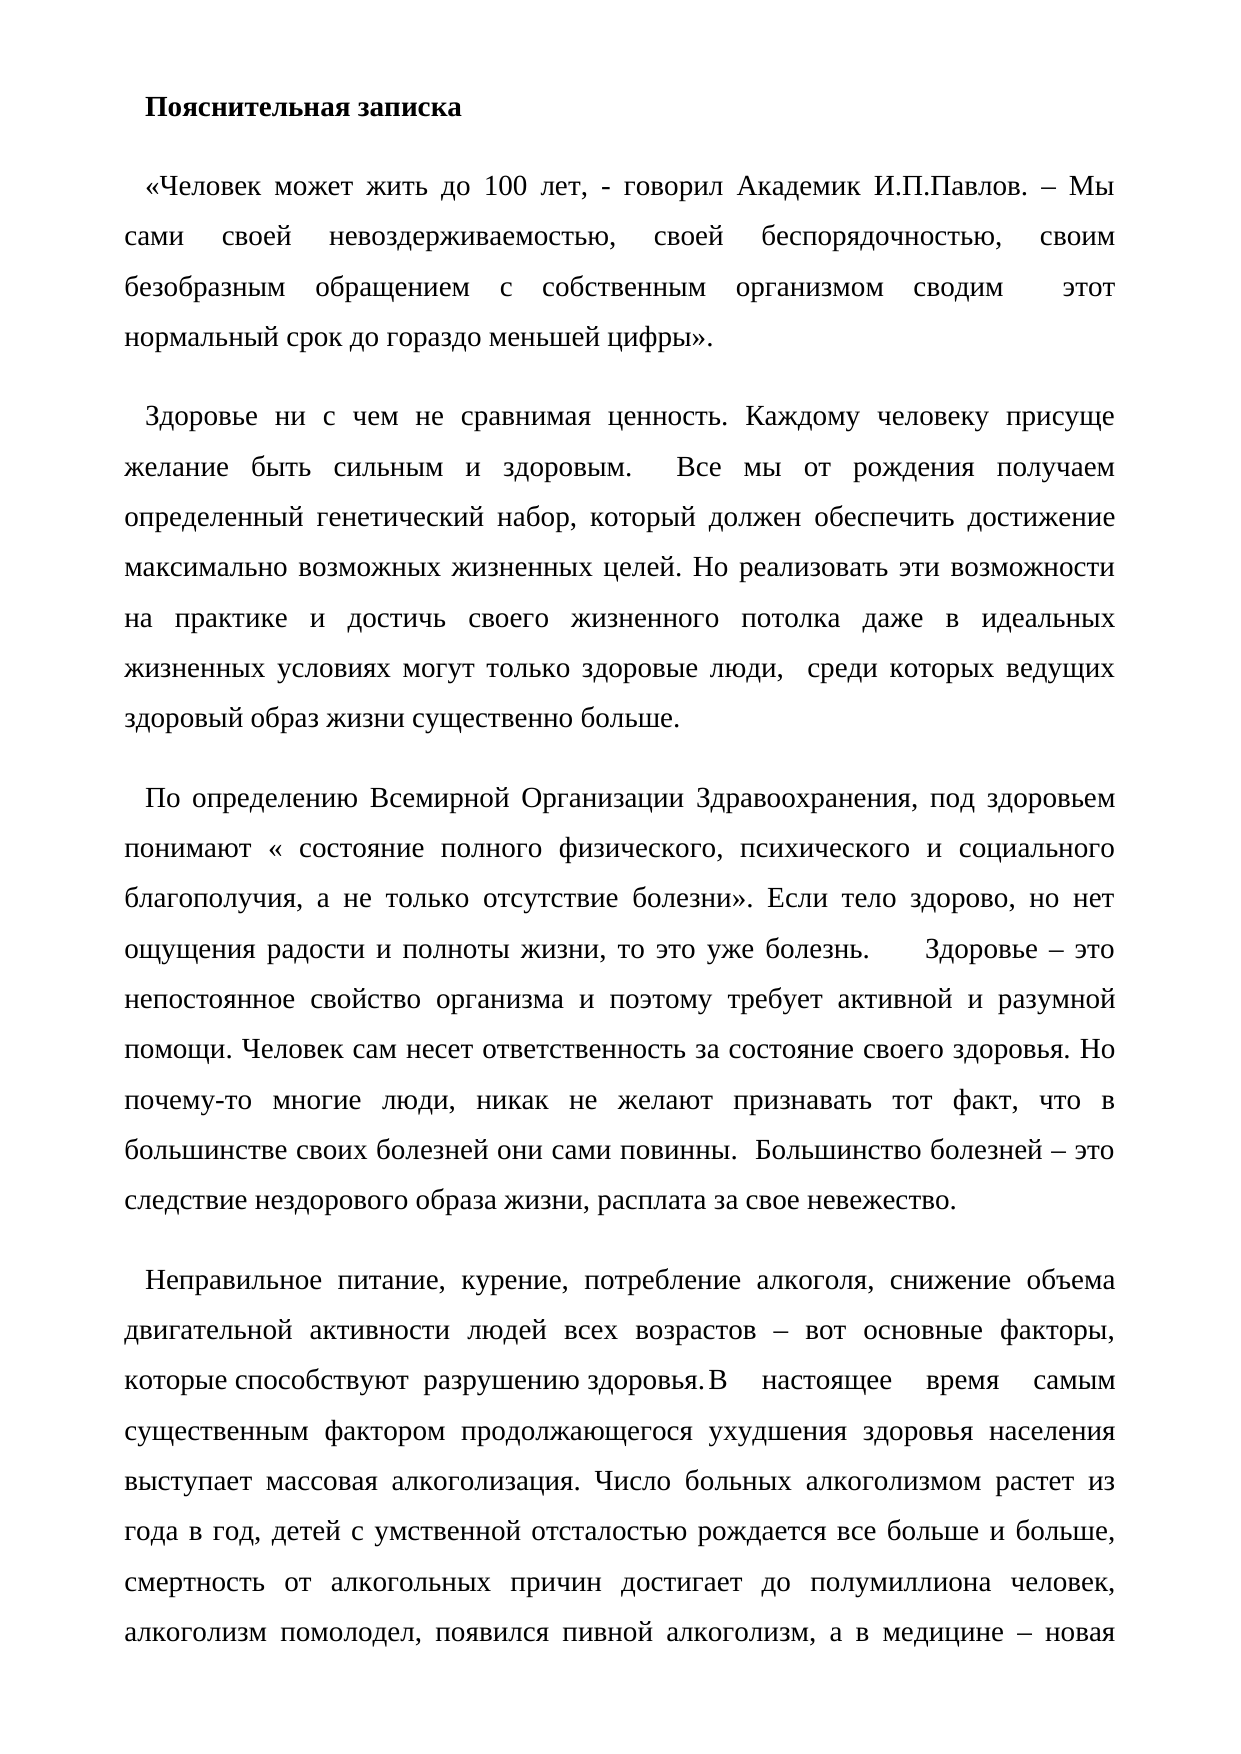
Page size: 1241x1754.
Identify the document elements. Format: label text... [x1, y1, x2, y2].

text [124, 1262, 1116, 1648]
text По определению Всемирной Организации Здравоохранения, под здоровьем понимают « состояние полного физического, психического и социального благополучия, а не только отсутствие болезни». Если тело здорово, но нет ощущения радости и полноты жизни, то это уже болезнь. Здоровье – это непостоянное свойство организма и поэтому требует активной и разумной помощи. Человек сам несет ответственность за состояние своего здоровья. Но почему-то многие люди, никак не желают признавать тот факт, что в большинстве своих болезней они сами повинны. Большинство болезней – это следствие нездорового образа жизни, расплата за свое невежество. [124, 780, 1116, 1216]
text Пояснительная записка [124, 89, 1116, 122]
text Здоровье ни с чем не сравнимая ценность. Каждому человеку присуще желание быть сильным и здоровым. Все мы от рождения получаем определенный генетический набор, который должен обеспечить достижение максимально возможных жизненных целей. Но реализовать эти возможности на практике и достичь своего жизненного потолка даже в идеальных жизненных условиях могут только здоровые люди, среди которых ведущих здоровый образ жизни существенно больше. [124, 398, 1116, 734]
text «Человек может жить до 100 лет, - говорил Академик И.П.Павлов. – Мы сами своей невоздерживаемостью, своей беспорядочностью, своим безобразным обращением с собственным организмом сводим этот нормальный срок до гораздо меньшей цифры». [124, 168, 1116, 353]
